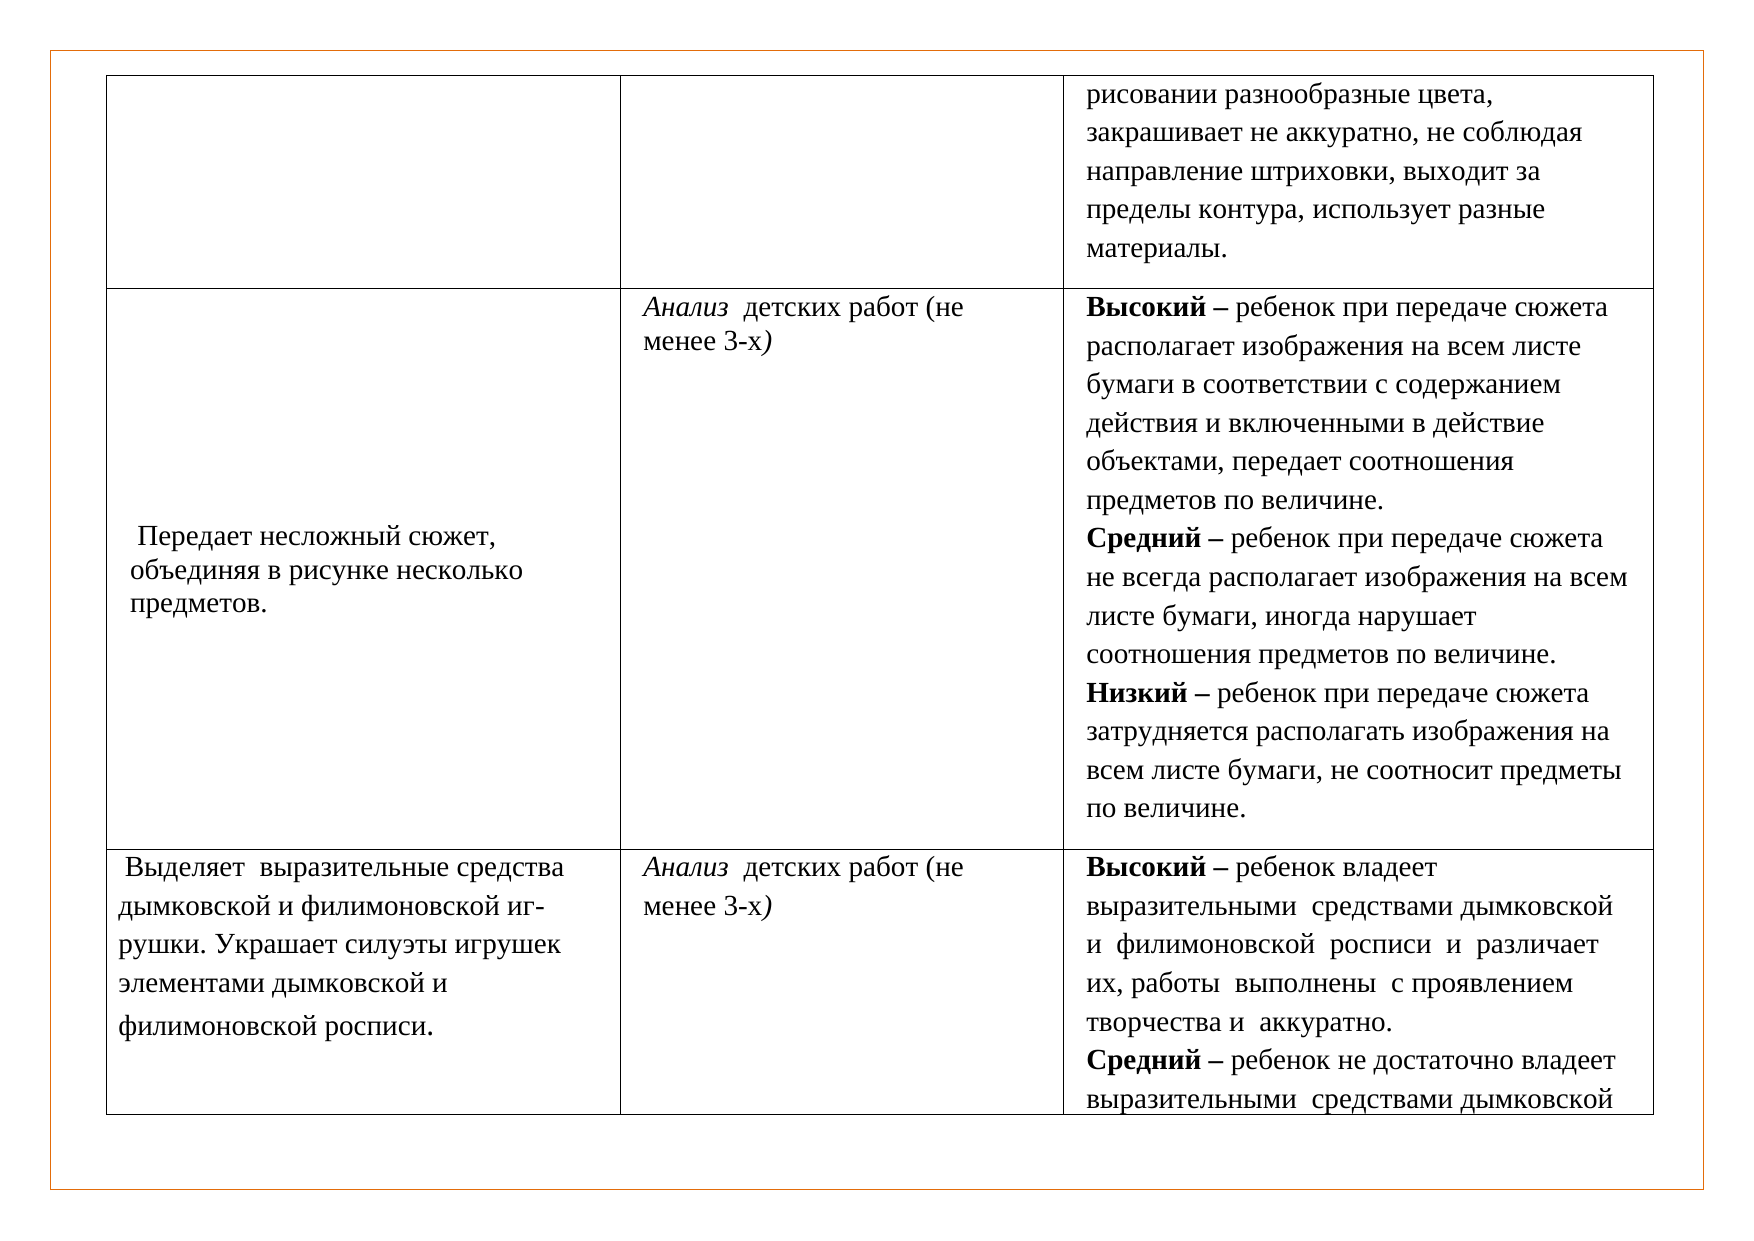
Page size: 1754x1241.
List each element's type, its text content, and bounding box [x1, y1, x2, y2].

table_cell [107, 76, 620, 288]
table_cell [1064, 76, 1653, 288]
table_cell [621, 76, 1063, 288]
table_cell Анализ детских работ (не менее 3-х) [621, 289, 1063, 848]
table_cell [1064, 850, 1653, 1114]
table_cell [107, 850, 620, 1114]
table_cell Передает несложный сюжет, объединяя в рисунке несколько предметов. [107, 289, 620, 848]
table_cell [621, 850, 1063, 1114]
table_cell Высокий – ребенок при передаче сюжета располагает изображения на всем листе бумаги в соответствии с содержанием действия и включенными в действие объектами, передает соотношения предметов по величине. Средний – ребенок при передаче сюжета не всегда располагает изображения на всем листе бумаги, иногда нарушает соотношения предметов по величине. Низкий – ребенок при передаче сюжета затрудняется располагать изображения на всем листе бумаги, не соотносит предметы по величине. [1064, 289, 1653, 848]
